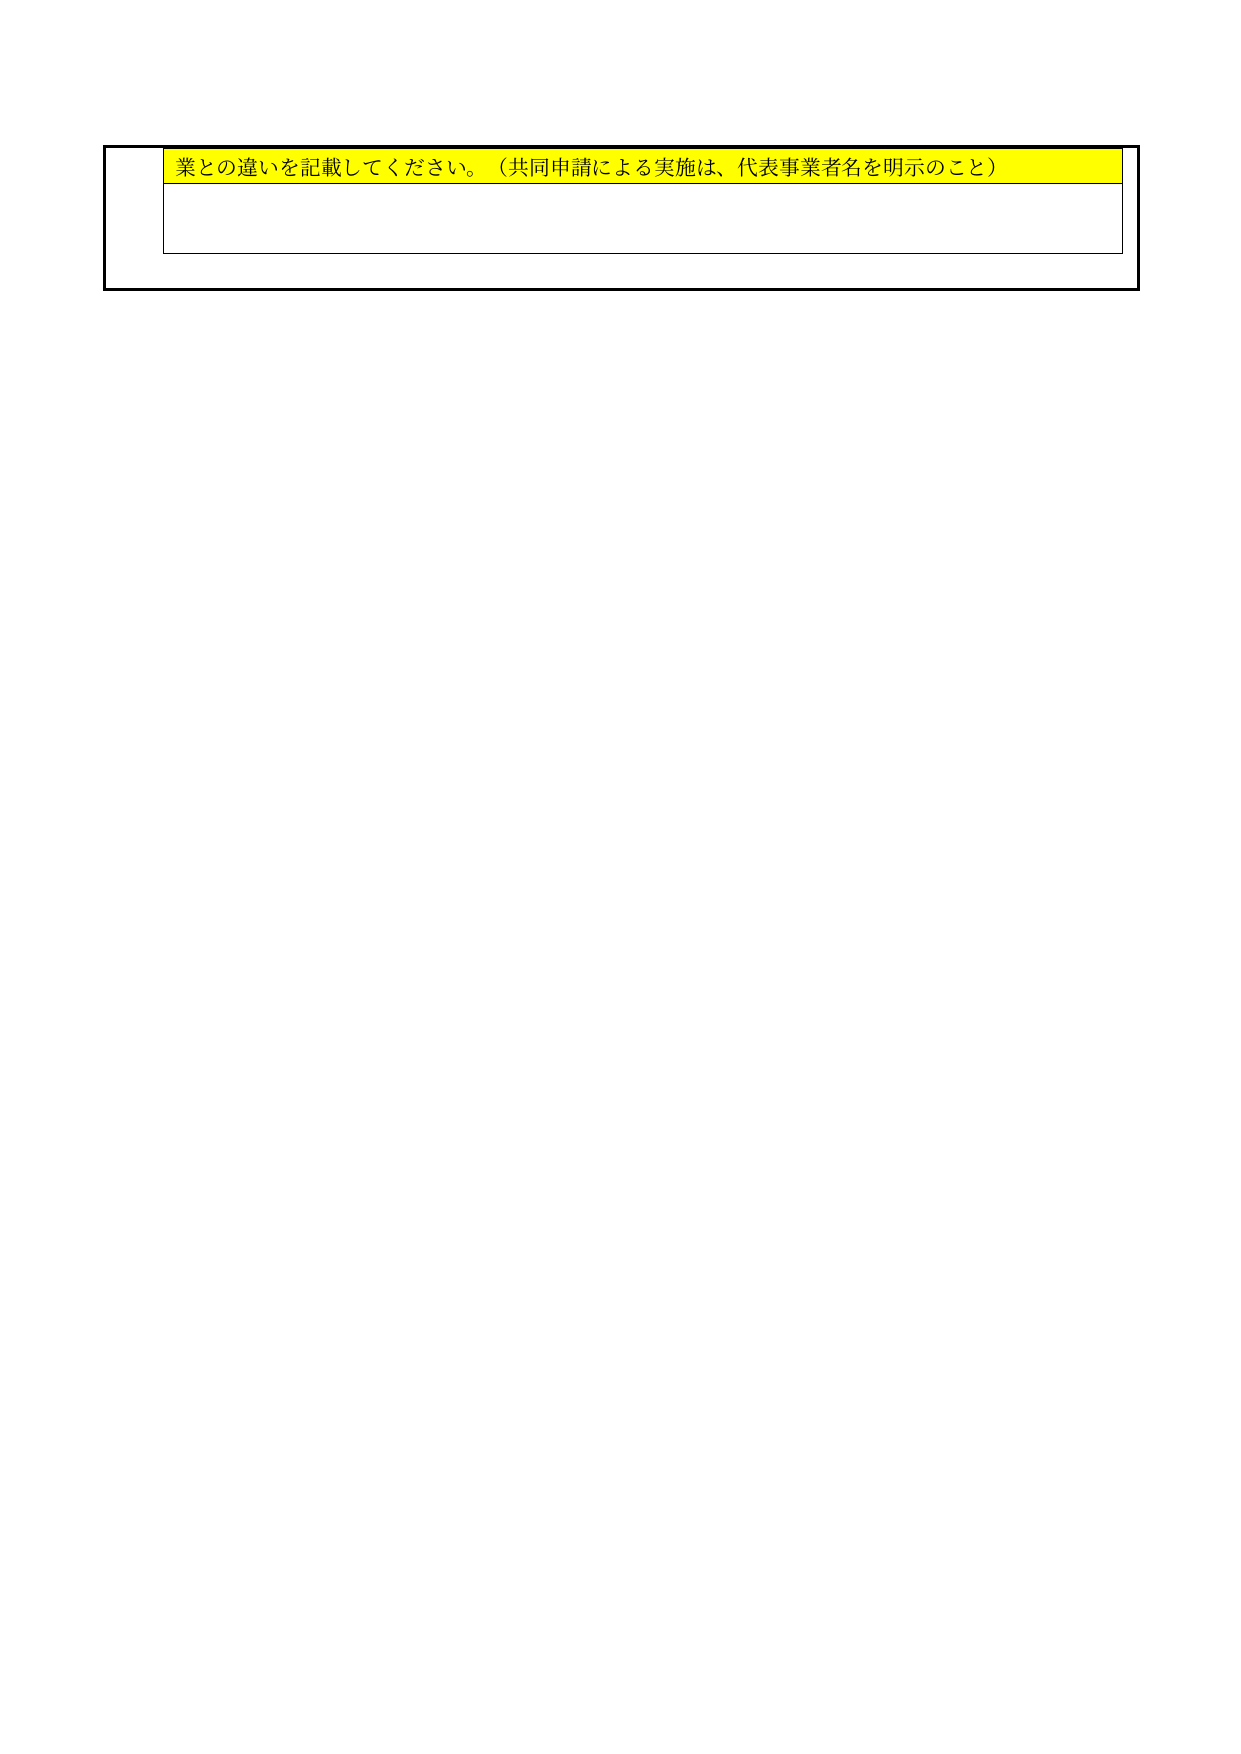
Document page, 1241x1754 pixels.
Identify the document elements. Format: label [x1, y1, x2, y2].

table_cell [106, 148, 1137, 288]
